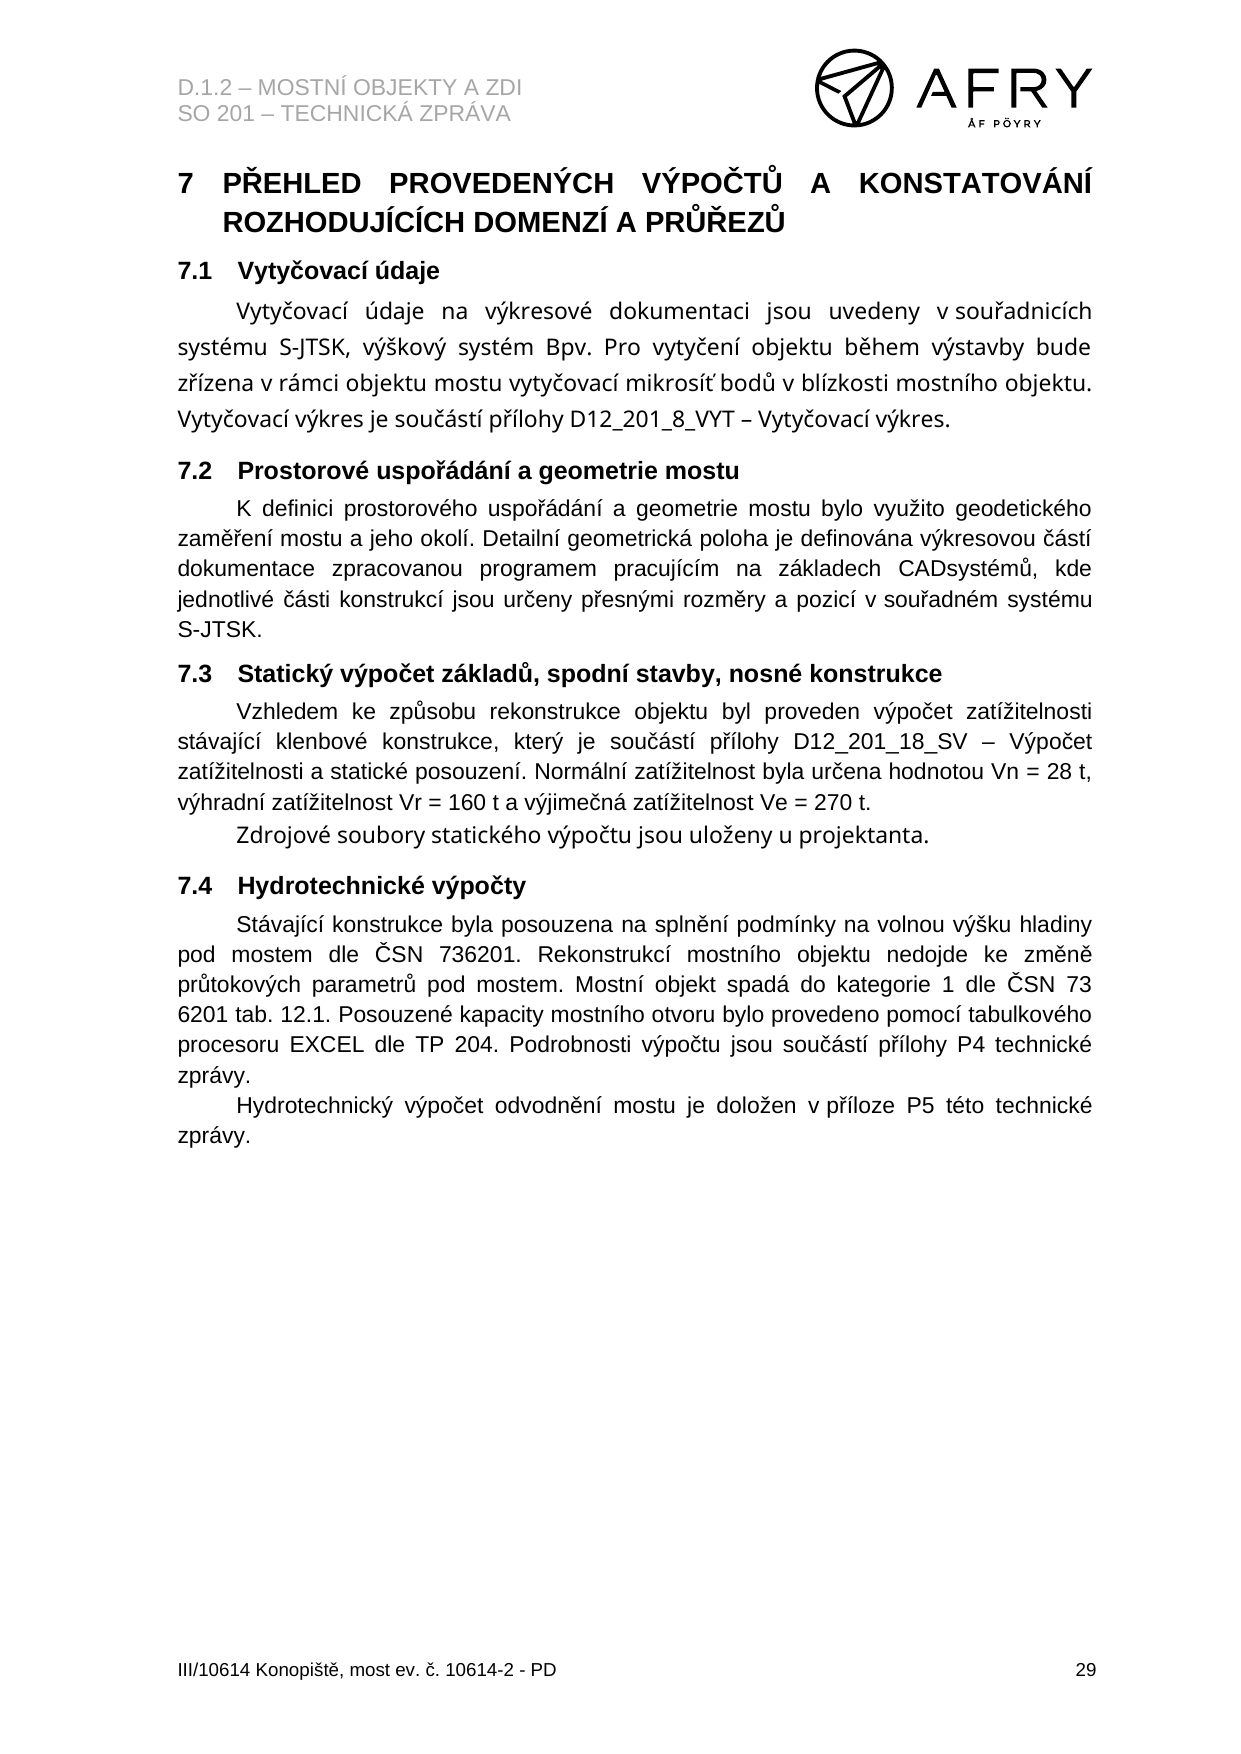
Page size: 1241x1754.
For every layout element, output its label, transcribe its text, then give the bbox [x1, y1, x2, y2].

text Stávající konstrukce byla posouzena na splnění podmínky na volnou výšku hladiny pod mostem dle ČSN 736201. Rekonstrukcí mostního objektu nedojde ke změně průtokových parametrů pod mostem. Mostní objekt spadá do kategorie 1 dle ČSN 73 6201 tab. 12.1. Posouzené kapacity mostního otvoru bylo provedeno pomocí tabulkového procesoru EXCEL dle TP 204. Podrobnosti výpočtu jsou součástí přílohy P4 technické zprávy. [177, 911, 1092, 1088]
subtitle Přehled provedených výpočtů a konstatování rozhodujících domenzí a průřezů [177, 166, 1092, 238]
text Vzhledem ke způsobu rekonstrukce objektu byl proveden výpočet zatížitelnosti stávající klenbové konstrukce, který je součástí přílohy D12_201_18_SV – Výpočet zatížitelnosti a statické posouzení. Normální zatížitelnost byla určena hodnotou Vn = 28 t, výhradní zatížitelnost Vr = 160 t a výjimečná zatížitelnost Ve = 270 t. [177, 698, 1092, 815]
subtitle Prostorové uspořádání a geometrie mostu [177, 456, 1092, 484]
text K definici prostorového uspořádání a geometrie mostu bylo využito geodetického zaměření mostu a jeho okolí. Detailní geometrická poloha je definována výkresovou částí dokumentace zpracovanou programem pracujícím na základech CADsystémů, kde jednotlivé části konstrukcí jsou určeny přesnými rozměry a pozicí v souřadném systému S-JTSK. [177, 495, 1092, 642]
text Vytyčovací údaje na výkresové dokumentaci jsou uvedeny v souřadnicích systému S-JTSK, výškový systém Bpv. Pro vytyčení objektu během výstavby bude zřízena v rámci objektu mostu vytyčovací mikrosíť bodů v blízkosti mostního objektu. Vytyčovací výkres je součástí přílohy D12_201_8_VYT – Vytyčovací výkres. [177, 295, 1092, 434]
text Hydrotechnický výpočet odvodnění mostu je doložen v příloze P5 této technické zprávy. [177, 1092, 1092, 1148]
subtitle Vytyčovací údaje [177, 256, 1092, 285]
subtitle Hydrotechnické výpočty [177, 871, 1092, 900]
subtitle Statický výpočet základů, spodní stavby, nosné konstrukce [177, 658, 1092, 687]
text Zdrojové soubory statického výpočtu jsou uloženy u projektanta. [177, 819, 1092, 850]
